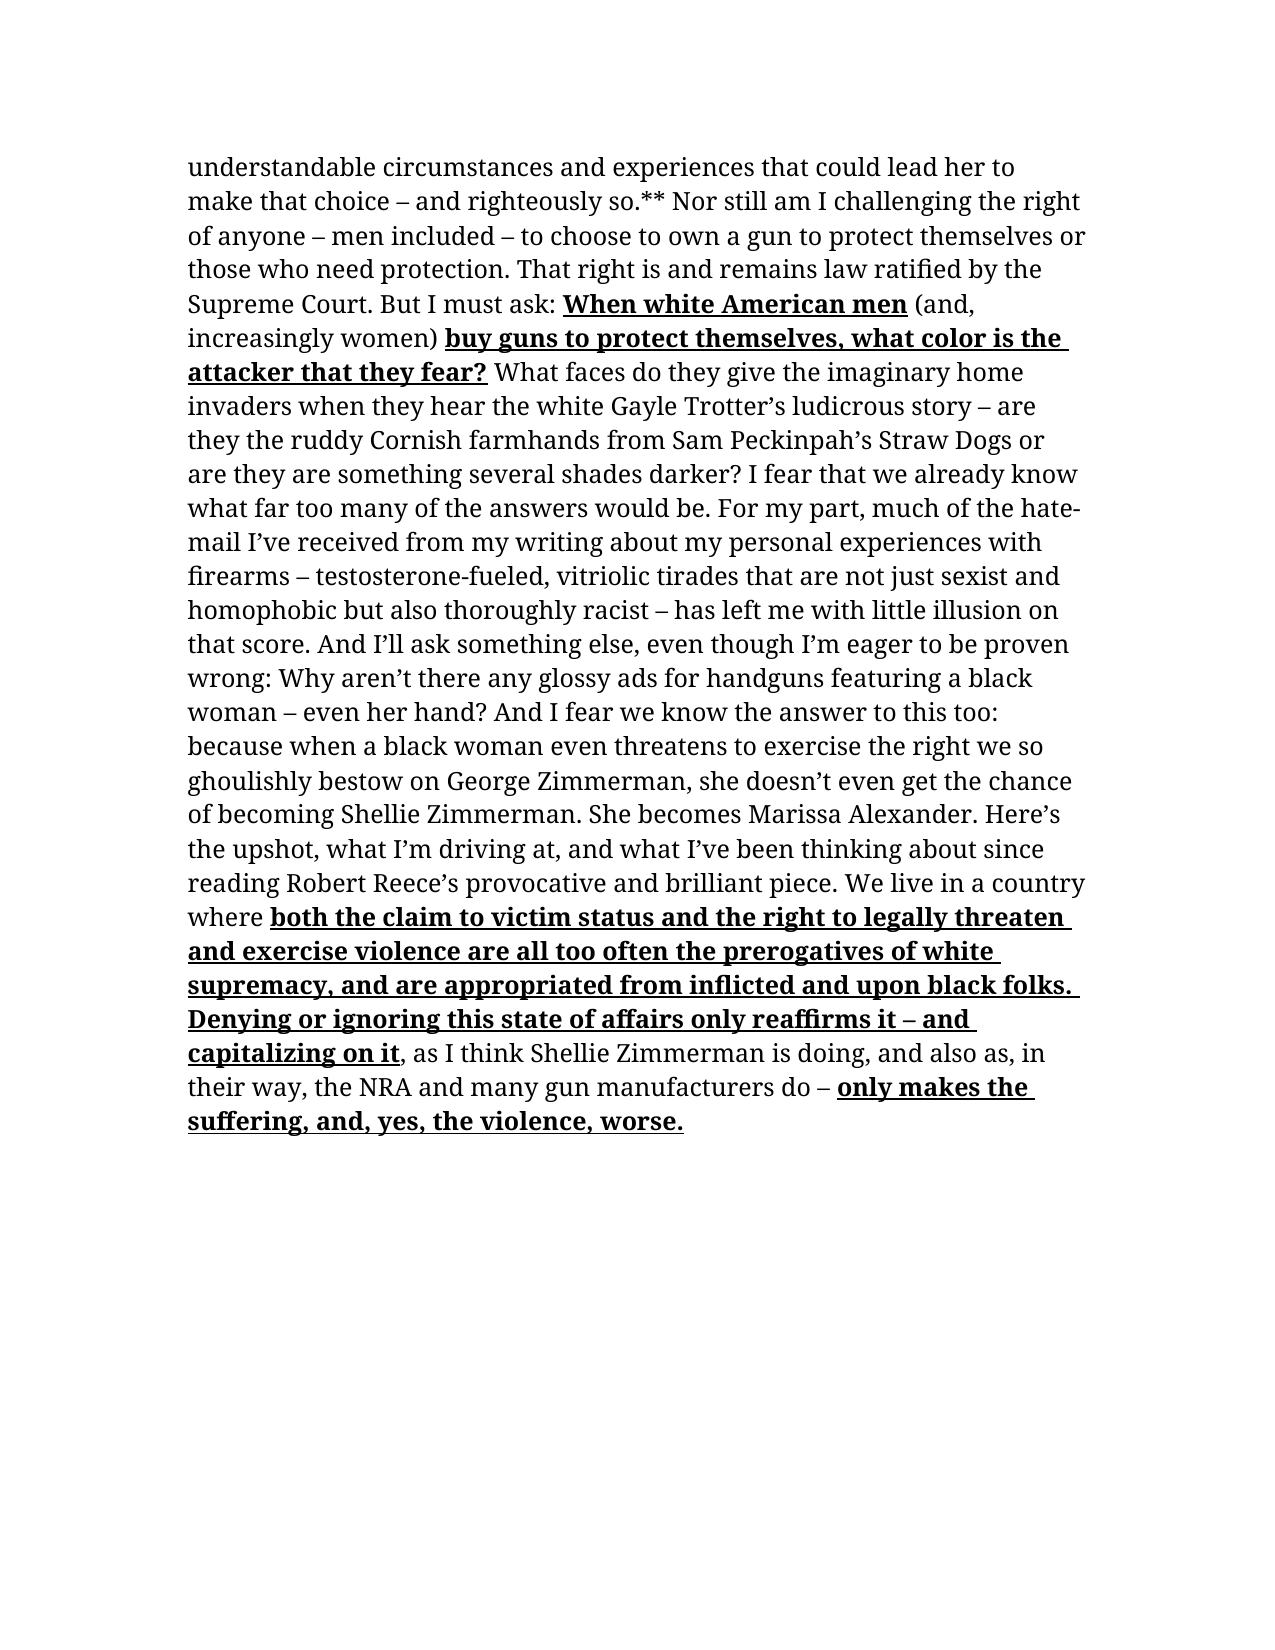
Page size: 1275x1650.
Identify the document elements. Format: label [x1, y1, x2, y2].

text [187, 150, 1087, 1138]
